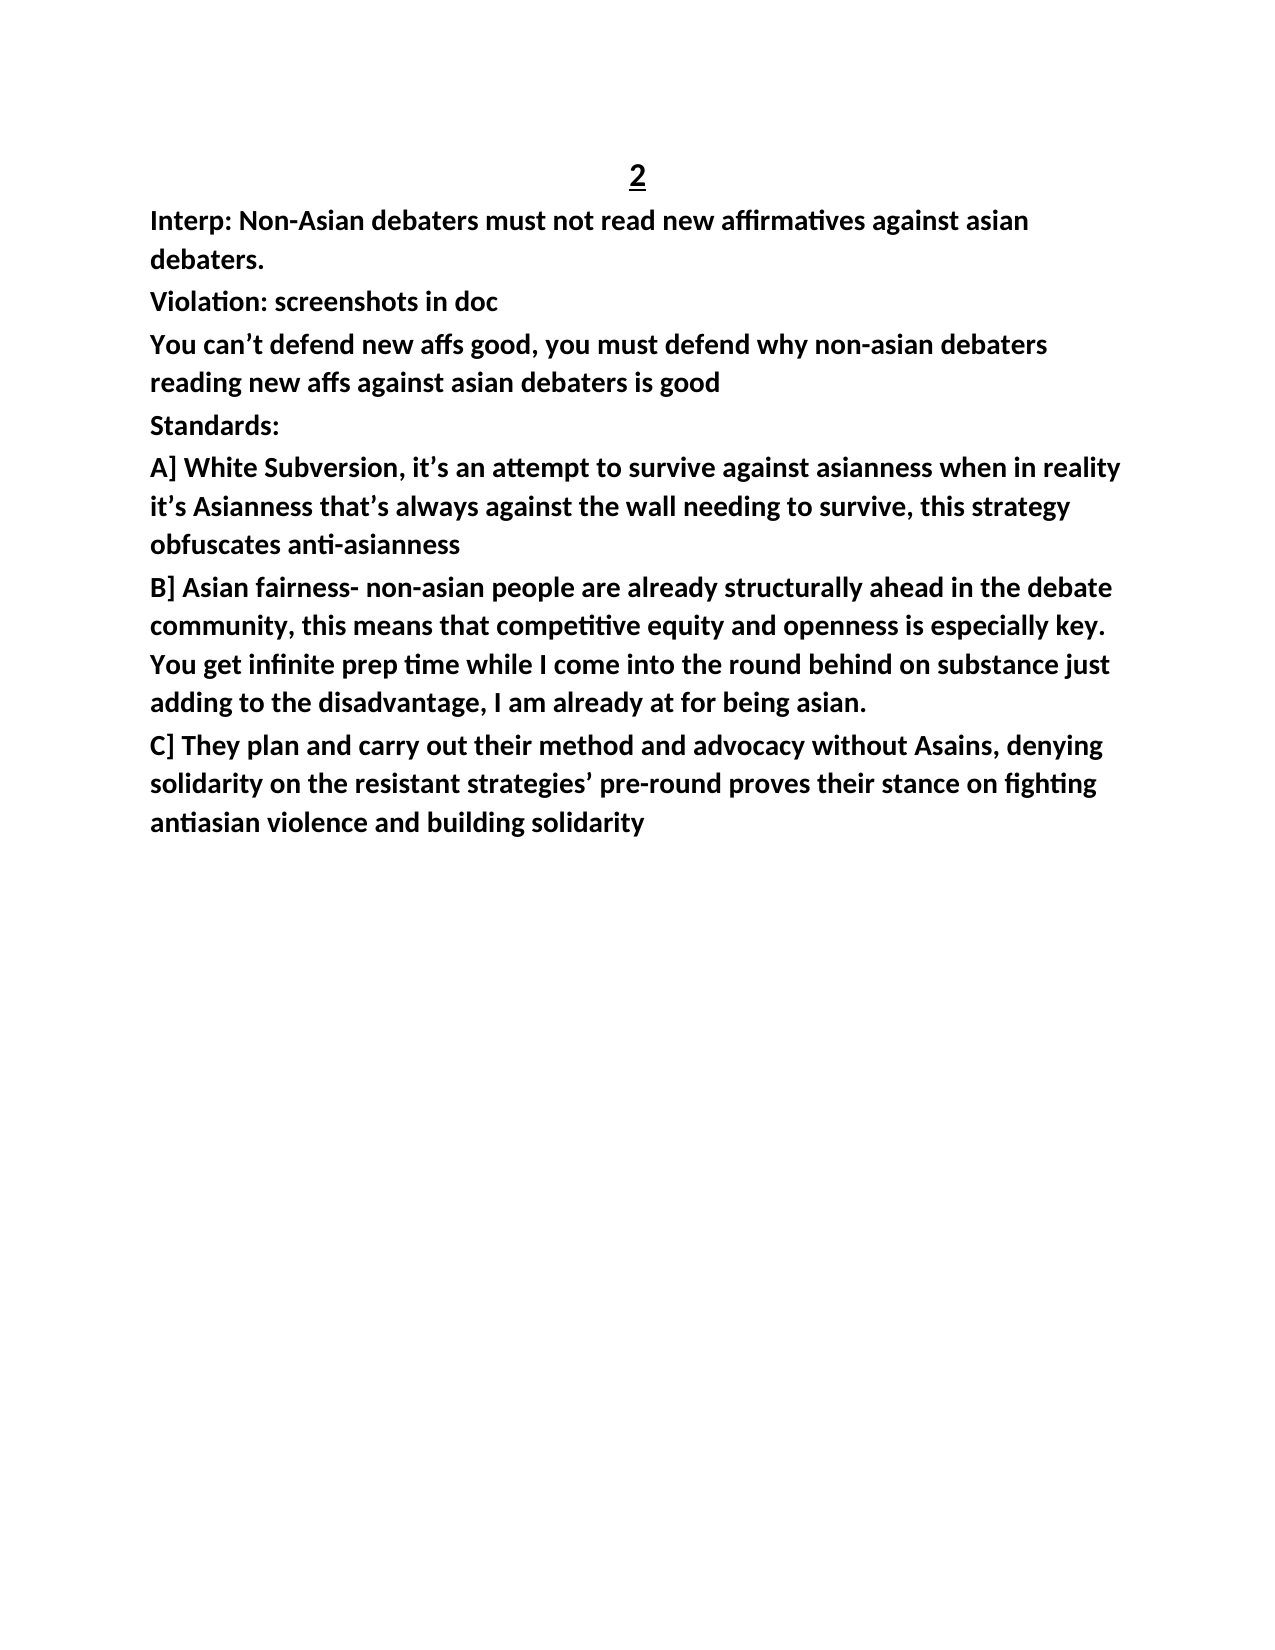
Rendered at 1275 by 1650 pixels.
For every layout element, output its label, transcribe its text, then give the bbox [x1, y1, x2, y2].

subtitle You can’t defend new affs good, you must defend why non-asian debaters reading new affs against asian debaters is good [150, 326, 1125, 400]
subtitle Violation: screenshots in doc [150, 283, 1125, 319]
subtitle 2 [150, 154, 1125, 195]
subtitle Interp: Non-Asian debaters must not read new affirmatives against asian debaters. [150, 202, 1125, 276]
subtitle Standards: [150, 407, 1125, 443]
subtitle C] They plan and carry out their method and advocacy without Asains, denying solidarity on the resistant strategies’ pre-round proves their stance on fighting antiasian violence and building solidarity [150, 727, 1125, 839]
subtitle A] White Subversion, it’s an attempt to survive against asianness when in reality it’s Asianness that’s always against the wall needing to survive, this strategy obfuscates anti-asianness [150, 449, 1125, 562]
subtitle B] Asian fairness- non-asian people are already structurally ahead in the debate community, this means that competitive equity and openness is especially key. You get infinite prep time while I come into the round behind on substance just adding to the disadvantage, I am already at for being asian. [150, 569, 1125, 720]
